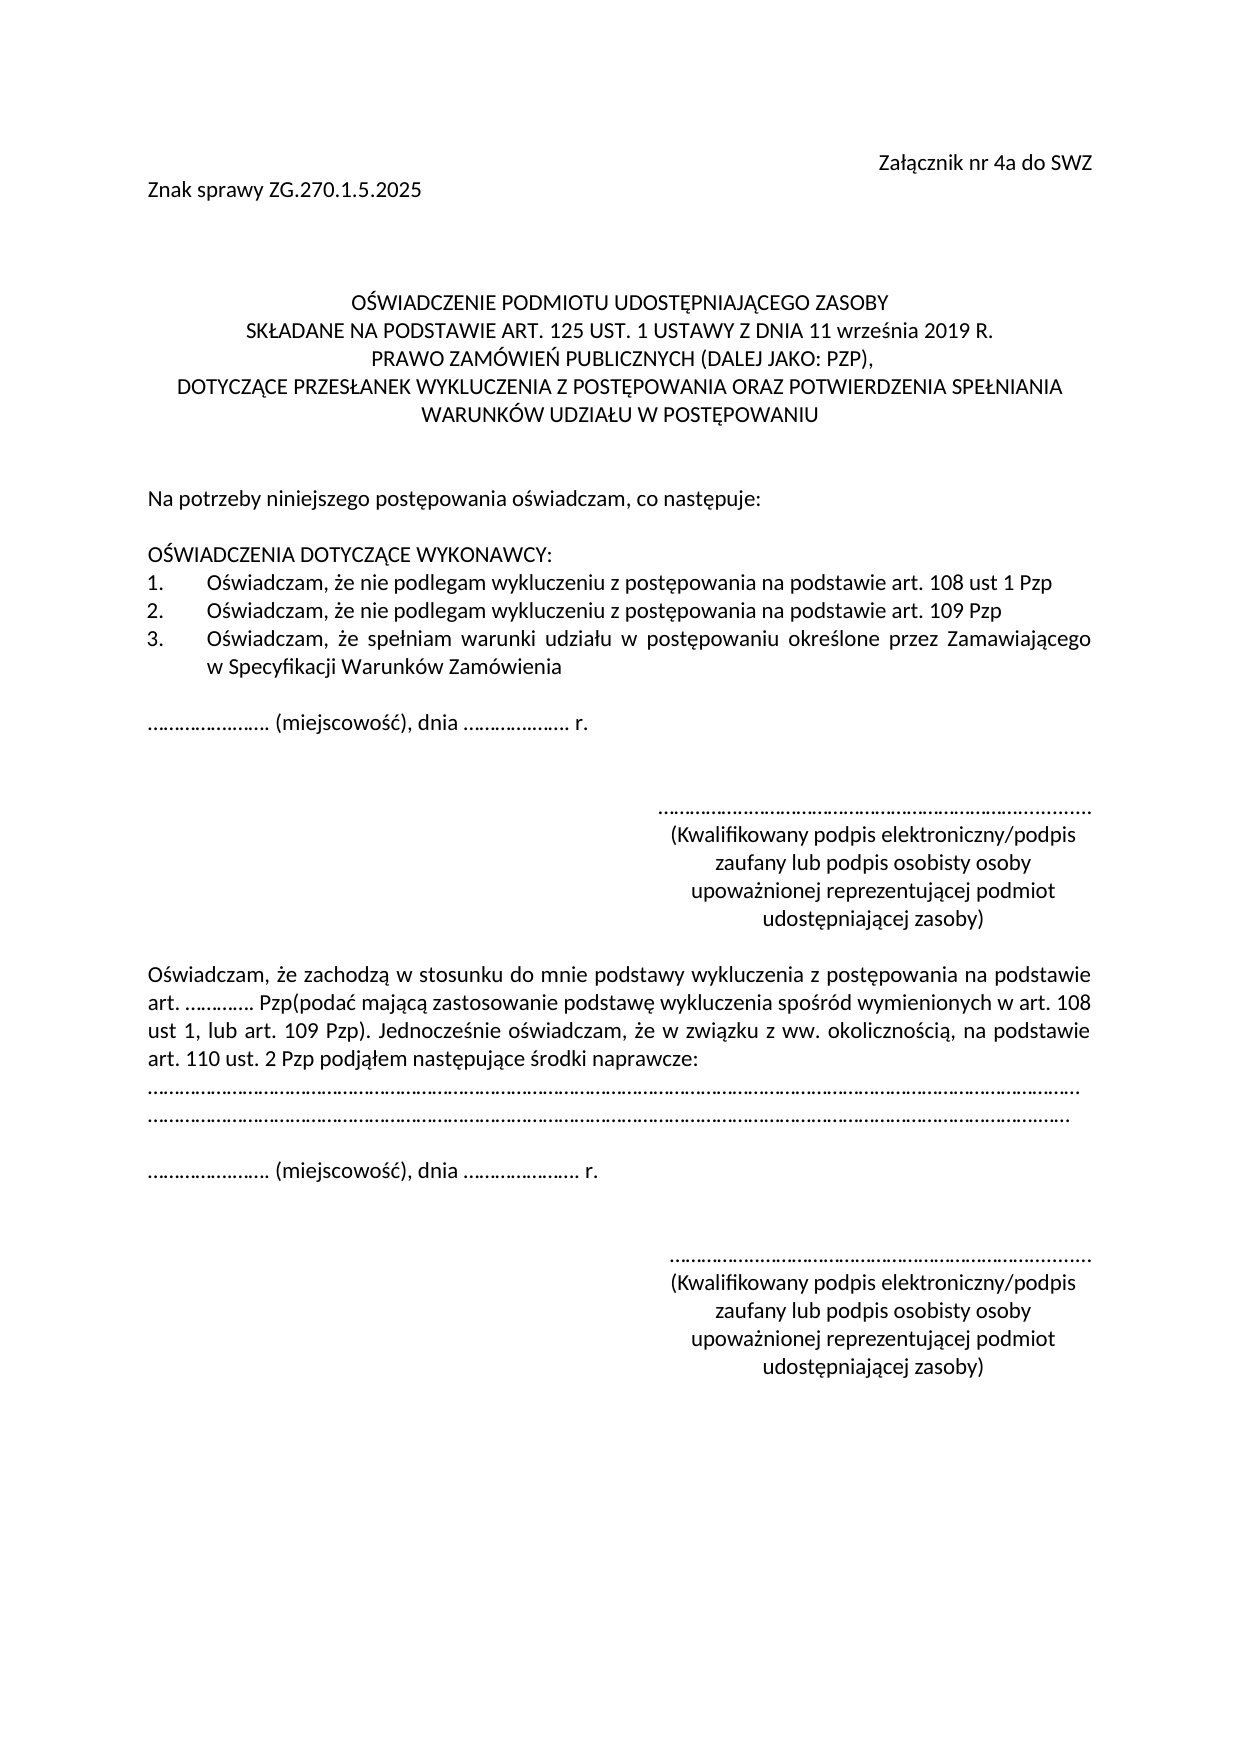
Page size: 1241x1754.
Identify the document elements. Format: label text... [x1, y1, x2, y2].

text …………….……. (miejscowość), dnia ………….……. r. [148, 708, 1093, 736]
text ……………..……………………………………………........... [654, 1212, 1093, 1268]
text Znak sprawy ZG.270.1.5.2025 [148, 176, 1093, 204]
text DOTYCZĄCE PRZESŁANEK WYKLUCZENIA Z POSTĘPOWANIA ORAZ POTWIERDZENIA SPEŁNIANIA WARUNKÓW UDZIAŁU W POSTĘPOWANIU [148, 372, 1093, 428]
text (Kwalifikowany podpis elektroniczny/podpis zaufany lub podpis osobisty osoby upoważnionej reprezentującej podmiot udostępniającej zasoby) [654, 1268, 1093, 1381]
text OŚWIADCZENIA DOTYCZĄCE WYKONAWCY: [148, 540, 1093, 568]
text Załącznik nr 4a do SWZ [148, 148, 1093, 176]
text Na potrzeby niniejszego postępowania oświadczam, co następuje: [148, 484, 1093, 512]
text ……………..……………………………………………............. [654, 792, 1093, 820]
text (Kwalifikowany podpis elektroniczny/podpis zaufany lub podpis osobisty osoby upoważnionej reprezentującej podmiot udostępniającej zasoby) [654, 820, 1093, 932]
text Oświadczam, że zachodzą w stosunku do mnie podstawy wykluczenia z postępowania na podstawie art. …………. Pzp(podać mającą zastosowanie podstawę wykluczenia spośród wymienionych w art. 108 ust 1, lub art. 109 Pzp). Jednocześnie oświadczam, że w związku z ww. okolicznością, na podstawie art. 110 ust. 2 Pzp podjąłem następujące środki naprawcze: [148, 960, 1093, 1072]
list Oświadczam, że spełniam warunki udziału w postępowaniu określone przez Zamawiającego w Specyfikacji Warunków Zamówienia [146, 624, 1093, 680]
text PRAWO ZAMÓWIEŃ PUBLICZNYCH (DALEJ JAKO: PZP), [148, 344, 1093, 372]
text OŚWIADCZENIE PODMIOTU UDOSTĘPNIAJĄCEGO ZASOBY [148, 288, 1093, 316]
text SKŁADANE NA PODSTAWIE ART. 125 UST. 1 USTAWY Z DNIA 11 września 2019 R. [148, 316, 1093, 344]
list Oświadczam, że nie podlegam wykluczeniu z postępowania na podstawie art. 109 Pzp [146, 596, 1093, 624]
text ………………………………………………………………………………………………………………………………………………………………………………………………………………………………………………………………………………………………………………….…… [148, 1072, 1093, 1128]
text …………….……. (miejscowość), dnia …………………. r. [148, 1156, 1093, 1184]
list Oświadczam, że nie podlegam wykluczeniu z postępowania na podstawie art. 108 ust 1 Pzp [146, 568, 1093, 596]
